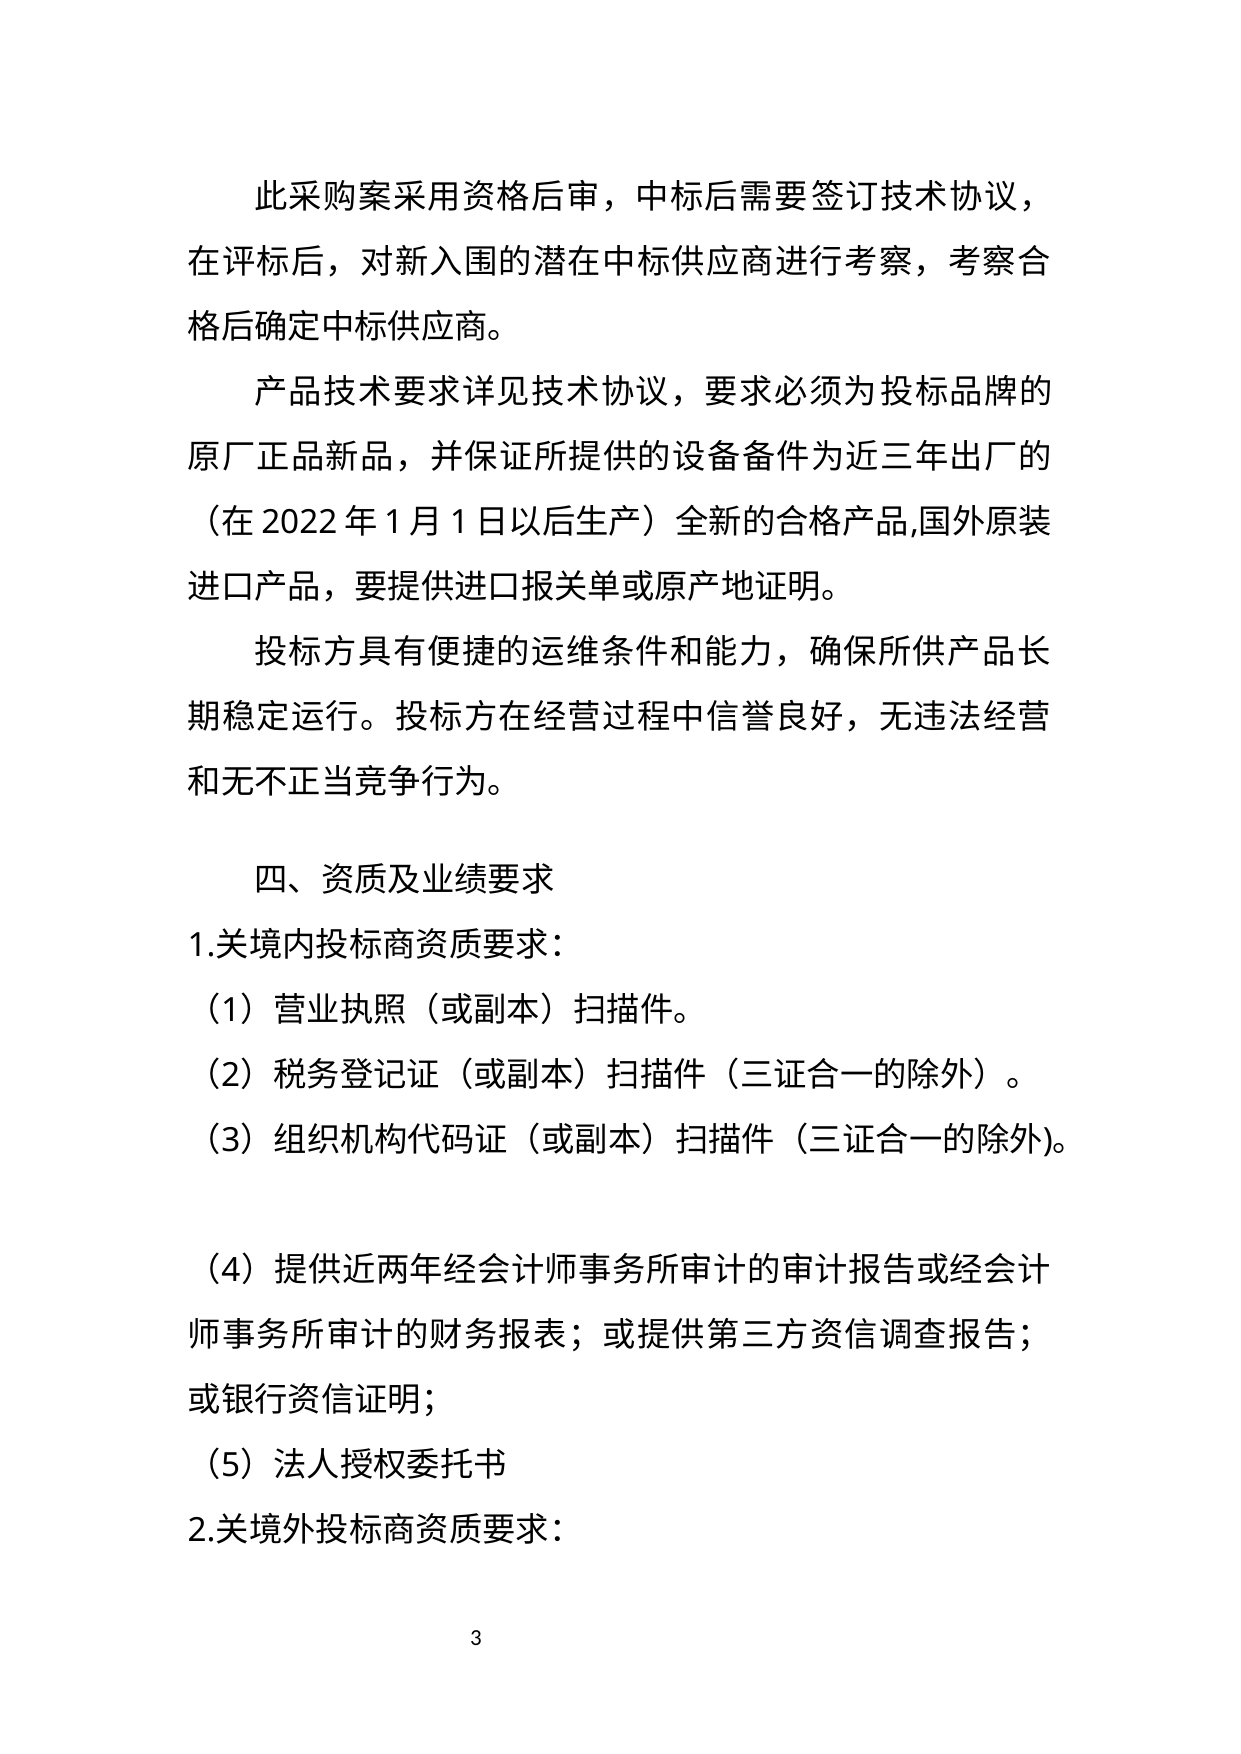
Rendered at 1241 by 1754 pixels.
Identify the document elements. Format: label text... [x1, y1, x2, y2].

list （1）营业执照（或副本）扫描件。 [187, 974, 1053, 1039]
list 1.关境内投标商资质要求： [187, 909, 1053, 974]
list （2）税务登记证（或副本）扫描件（三证合一的除外）。 [187, 1039, 1053, 1104]
list （3）组织机构代码证（或副本）扫描件（三证合一的除外)。 [187, 1104, 1053, 1234]
list （5）法人授权委托书 [187, 1429, 1053, 1494]
text 此采购案采用资格后审，中标后需要签订技术协议，在评标后，对新入围的潜在中标供应商进行考察，考察合格后确定中标供应商。 [187, 162, 1053, 357]
text 投标方具有便捷的运维条件和能力，确保所供产品长期稳定运行。投标方在经营过程中信誉良好，无违法经营和无不正当竞争行为。 [187, 617, 1053, 812]
list 资质及业绩要求 [187, 844, 1053, 909]
list （4）提供近两年经会计师事务所审计的审计报告或经会计师事务所审计的财务报表；或提供第三方资信调查报告；或银行资信证明； [187, 1234, 1053, 1429]
text 产品技术要求详见技术协议，要求必须为投标品牌的原厂正品新品，并保证所提供的设备备件为近三年出厂的（在2022年1月1日以后生产）全新的合格产品,国外原装进口产品，要提供进口报关单或原产地证明。 [187, 357, 1053, 617]
list 2.关境外投标商资质要求： [187, 1494, 1053, 1559]
